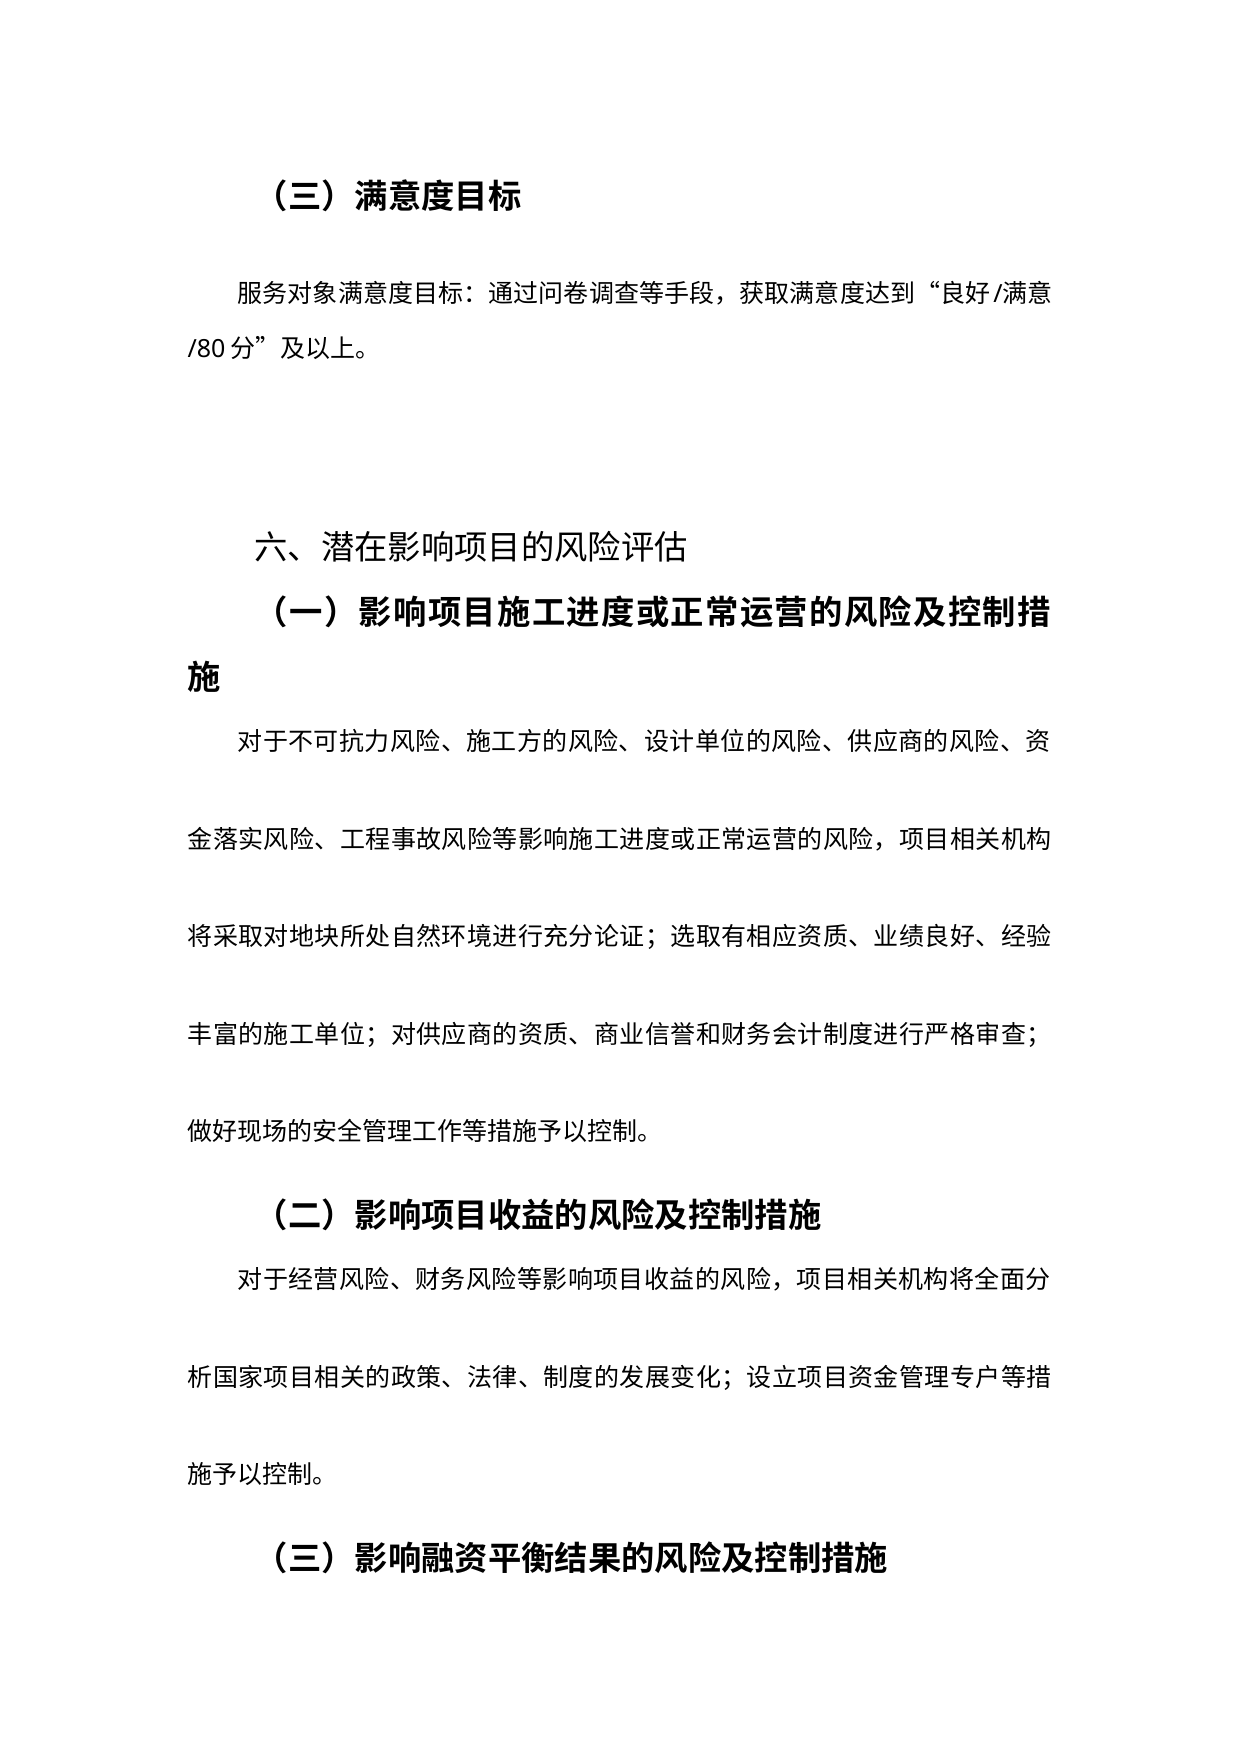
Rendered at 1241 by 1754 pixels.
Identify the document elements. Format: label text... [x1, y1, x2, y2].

text 对于经营风险、财务风险等影响项目收益的风险，项目相关机构将全面分析国家项目相关的政策、法律、制度的发展变化；设立项目资金管理专户等措施予以控制。 [187, 1246, 1053, 1506]
text （一）影响项目施工进度或正常运营的风险及控制措施 [187, 577, 1053, 707]
text 对于不可抗力风险、施工方的风险、设计单位的风险、供应商的风险、资金落实风险、工程事故风险等影响施工进度或正常运营的风险，项目相关机构将采取对地块所处自然环境进行充分论证；选取有相应资质、业绩良好、经验丰富的施工单位；对供应商的资质、商业信誉和财务会计制度进行严格审查；做好现场的安全管理工作等措施予以控制。 [187, 707, 1053, 1162]
text 六、潜在影响项目的风险评估 [187, 512, 1053, 577]
text （二）影响项目收益的风险及控制措施 [187, 1181, 1053, 1246]
text （三）满意度目标 [187, 162, 1053, 227]
text 服务对象满意度目标：通过问卷调查等手段，获取满意度达到“良好/满意/80分”及以上。 [187, 274, 1053, 364]
text （三）影响融资平衡结果的风险及控制措施 [187, 1524, 1053, 1589]
